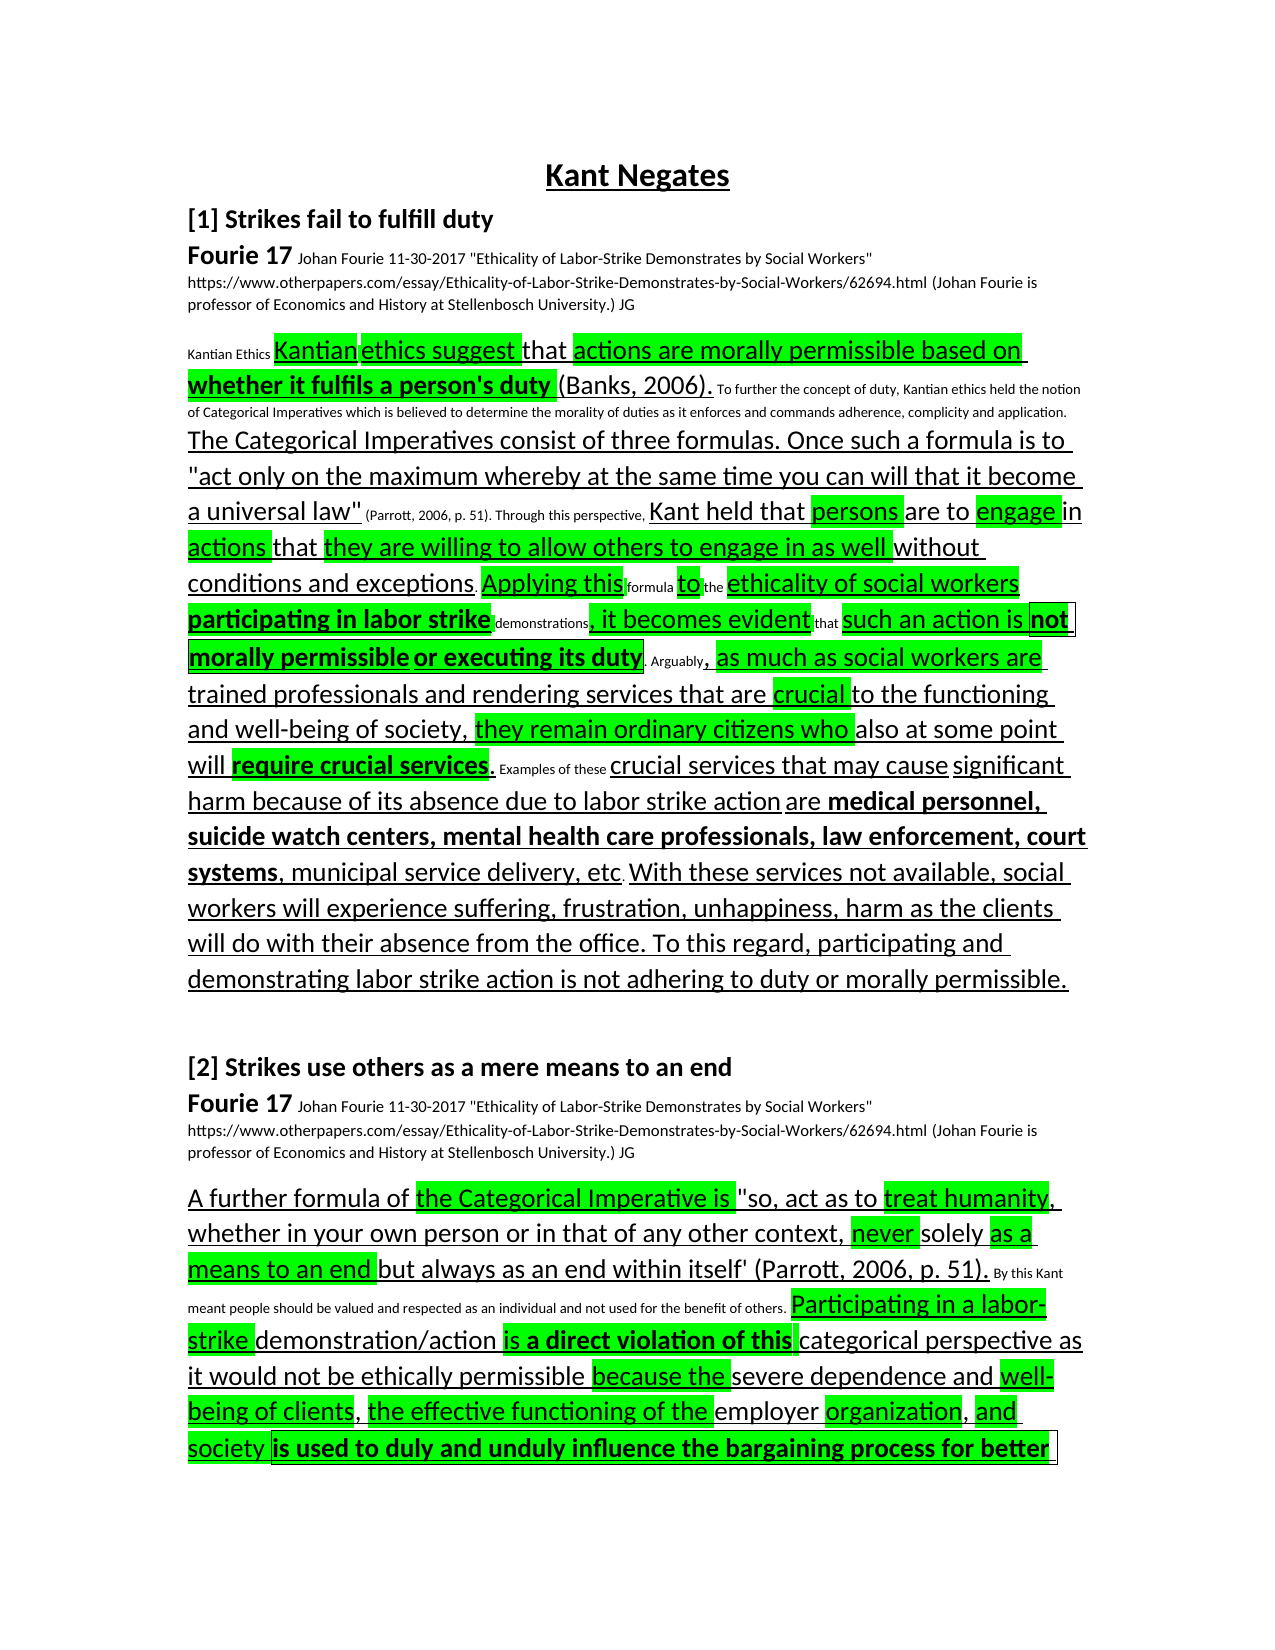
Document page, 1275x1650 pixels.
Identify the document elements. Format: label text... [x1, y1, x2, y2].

text Kantian Ethics Kantian ethics suggest that actions are morally permissible based on whether it fulfils a person's duty (Banks, 2006). To further the concept of duty, Kantian ethics held the notion of Categorical Imperatives which is believed to determine the morality of duties as it enforces and commands adherence, complicity and application. The Categorical Imperatives consist of three formulas. Once such a formula is to "act only on the maximum whereby at the same time you can will that it become a universal law" (Parrott, 2006, p. 51). Through this perspective, Kant held that persons are to engage in actions that they are willing to allow others to engage in as well without conditions and exceptions. Applying this formula to the ethicality of social workers participating in labor strike demonstrations, it becomes evident that such an action is not morally permissible or executing its duty. Arguably, as much as social workers are trained professionals and rendering services that are crucial to the functioning and well-being of society, they remain ordinary citizens who also at some point will require crucial services. Examples of these crucial services that may cause significant harm because of its absence due to labor strike action are medical personnel, suicide watch centers, mental health care professionals, law enforcement, court systems, municipal service delivery, etc. With these services not available, social workers will experience suffering, frustration, unhappiness, harm as the clients will do with their absence from the office. To this regard, participating and demonstrating labor strike action is not adhering to duty or morally permissible. [187, 333, 1087, 848]
text Fourie 17 Johan Fourie 11-30-2017 "Ethicality of Labor-Strike Demonstrates by Social Workers" https://www.otherpapers.com/essay/Ethicality-of-Labor-Strike-Demonstrates-by-Social-Workers/62694.html (Johan Fourie is professor of Economics and History at Stellenbosch University.) JG [187, 238, 1087, 315]
subtitle [2] Strikes use others as a mere means to an end [187, 1050, 1087, 1083]
text Fourie 17 Johan Fourie 11-30-2017 "Ethicality of Labor-Strike Demonstrates by Social Workers" https://www.otherpapers.com/essay/Ethicality-of-Labor-Strike-Demonstrates-by-Social-Workers/62694.html (Johan Fourie is professor of Economics and History at Stellenbosch University.) JG [187, 1086, 1087, 1163]
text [187, 1181, 1087, 1465]
subtitle [1] Strikes fail to fulfill duty [187, 202, 1087, 235]
text Kantian Ethics Kantian ethics suggest that actions are morally permissible based on whether it fulfils a person's duty (Banks, 2006). To further the concept of duty, Kantian ethics held the notion of Categorical Imperatives which is believed to determine the morality of duties as it enforces and commands adherence, complicity and application. The Categorical Imperatives consist of three formulas. Once such a formula is to "act only on the maximum whereby at the same time you can will that it become a universal law" (Parrott, 2006, p. 51). Through this perspective, Kant held that persons are to engage in actions that they are willing to allow others to engage in as well without conditions and exceptions. Applying this formula to the ethicality of social workers participating in labor strike demonstrations, it becomes evident that such an action is not morally permissible or executing its duty. Arguably, as much as social workers are trained professionals and rendering services that are crucial to the functioning and well-being of society, they remain ordinary citizens who also at some point will require crucial services. Examples of these crucial services that may cause significant harm because of its absence due to labor strike action are medical personnel, suicide watch centers, mental health care professionals, law enforcement, court systems, municipal service delivery, etc. With these services not available, social workers will experience suffering, frustration, unhappiness, harm as the clients will do with their absence from the office. To this regard, participating and demonstrating labor strike action is not adhering to duty or morally permissible. [187, 849, 1087, 995]
subtitle Kant Negates [187, 154, 1087, 195]
